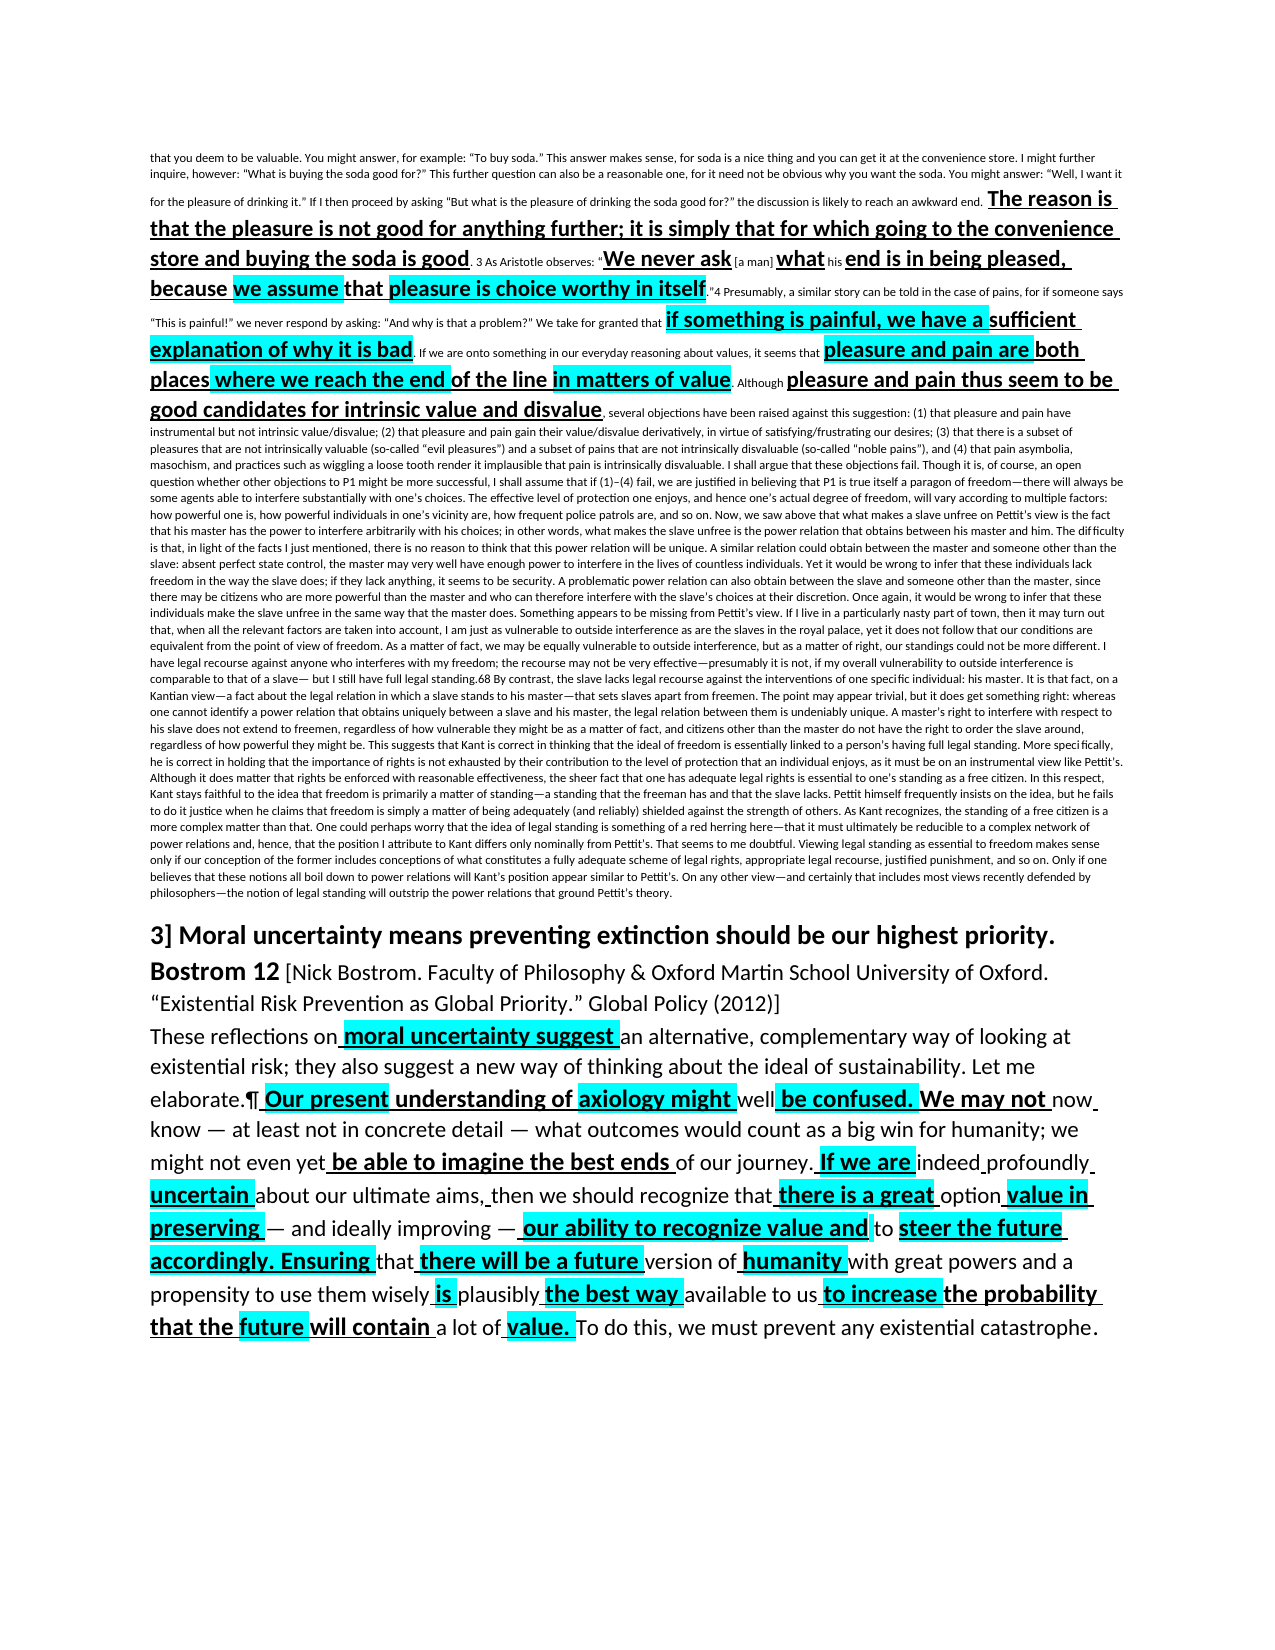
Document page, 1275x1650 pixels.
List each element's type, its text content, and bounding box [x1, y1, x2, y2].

text 3] Moral uncertainty means preventing extinction should be our highest priority. Bostrom 12 [Nick Bostrom. Faculty of Philosophy & Oxford Martin School University of Oxford. “Existential Risk Prevention as Global Priority.” Global Policy (2012)] These reflections on moral uncertainty suggest an alternative, complementary way of looking at existential risk; they also suggest a new way of thinking about the ideal of sustainability. Let me elaborate.¶ Our present understanding of axiology might well be confused. We may not now know — at least not in concrete detail — what outcomes would count as a big win for humanity; we might not even yet be able to imagine the best ends of our journey. If we are indeed profoundly uncertain about our ultimate aims, then we should recognize that there is a great option value in preserving — and ideally improving — our ability to recognize value and to steer the future accordingly. Ensuring that there will be a future version of humanity with great powers and a propensity to use them wisely is plausibly the best way available to us to increase the probability that the future will contain a lot of value. To do this, we must prevent any existential catastrophe. [150, 918, 1125, 1341]
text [150, 150, 1125, 901]
